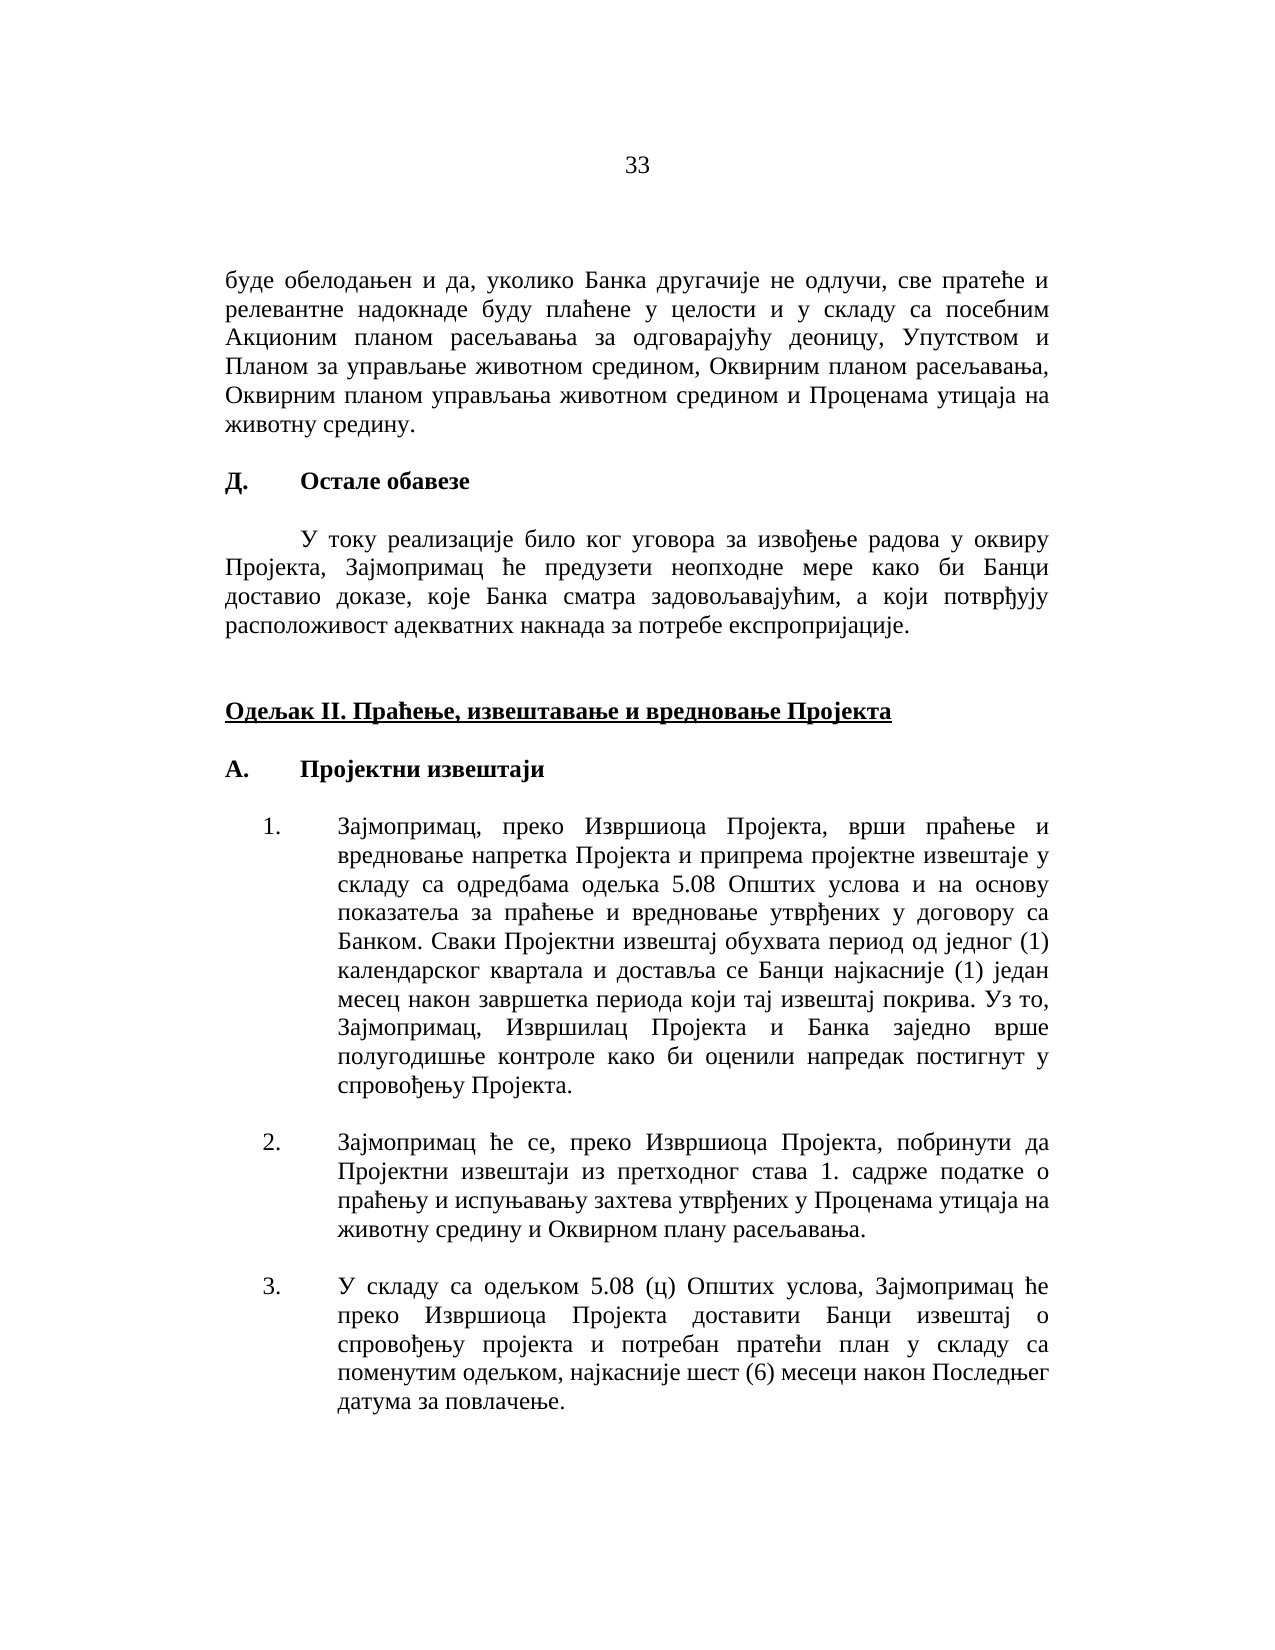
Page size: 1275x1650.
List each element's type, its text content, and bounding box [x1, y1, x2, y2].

text Д. Остале обавезе [225, 466, 1050, 495]
list У складу са одељком 5.08 (ц) Општих услова, Зајмопримац ће преко Извршиоца Пројекта доставити Банци извештај о спровођењу пројекта и потребан пратећи план у складу са поменутим одељком, најкасније шест (6) месеци након Последњег датума за повлачење. [262, 1271, 1050, 1415]
list Зајмопримац, преко Извршиоца Пројекта, врши праћење и вредновање напретка Пројекта и припрема пројектне извештаје у складу са одредбама одељка 5.08 Општих услова и на основу показатеља за праћење и вредновање утврђених у договору са Банком. Сваки Пројектни извештај обухвата период од једног (1) календарског квартала и доставља се Банци најкасније (1) један месец након завршетка периода који тај извештај покрива. Уз то, Зајмопримац, Извршилац Пројекта и Банка заједно врше полугодишње контроле како би оценили напредак постигнут у спровођењу Пројекта. [262, 811, 1050, 1099]
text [225, 265, 1050, 437]
text У току реализације било ког уговора за извођење радова у оквиру Пројекта, Зајмопримац ће предузети неопходне мере како би Банци доставио доказе, које Банка сматра задовољавајућим, а који потврђују расположивост адекватних накнада за потребе експропријације. [225, 524, 1050, 639]
list Зајмопримац ће се, преко Извршиоца Пројекта, побринути да Пројектни извештаји из претходног става 1. садрже податке о праћењу и испуњавању захтева утврђених у Проценама утицаја на животну средину и Оквирном плану расељавања. [262, 1127, 1050, 1242]
text A. Пројектни извештаји [225, 754, 1050, 782]
text Одељак II. Праћење, извештавање и вредновање Пројекта [225, 696, 1050, 725]
